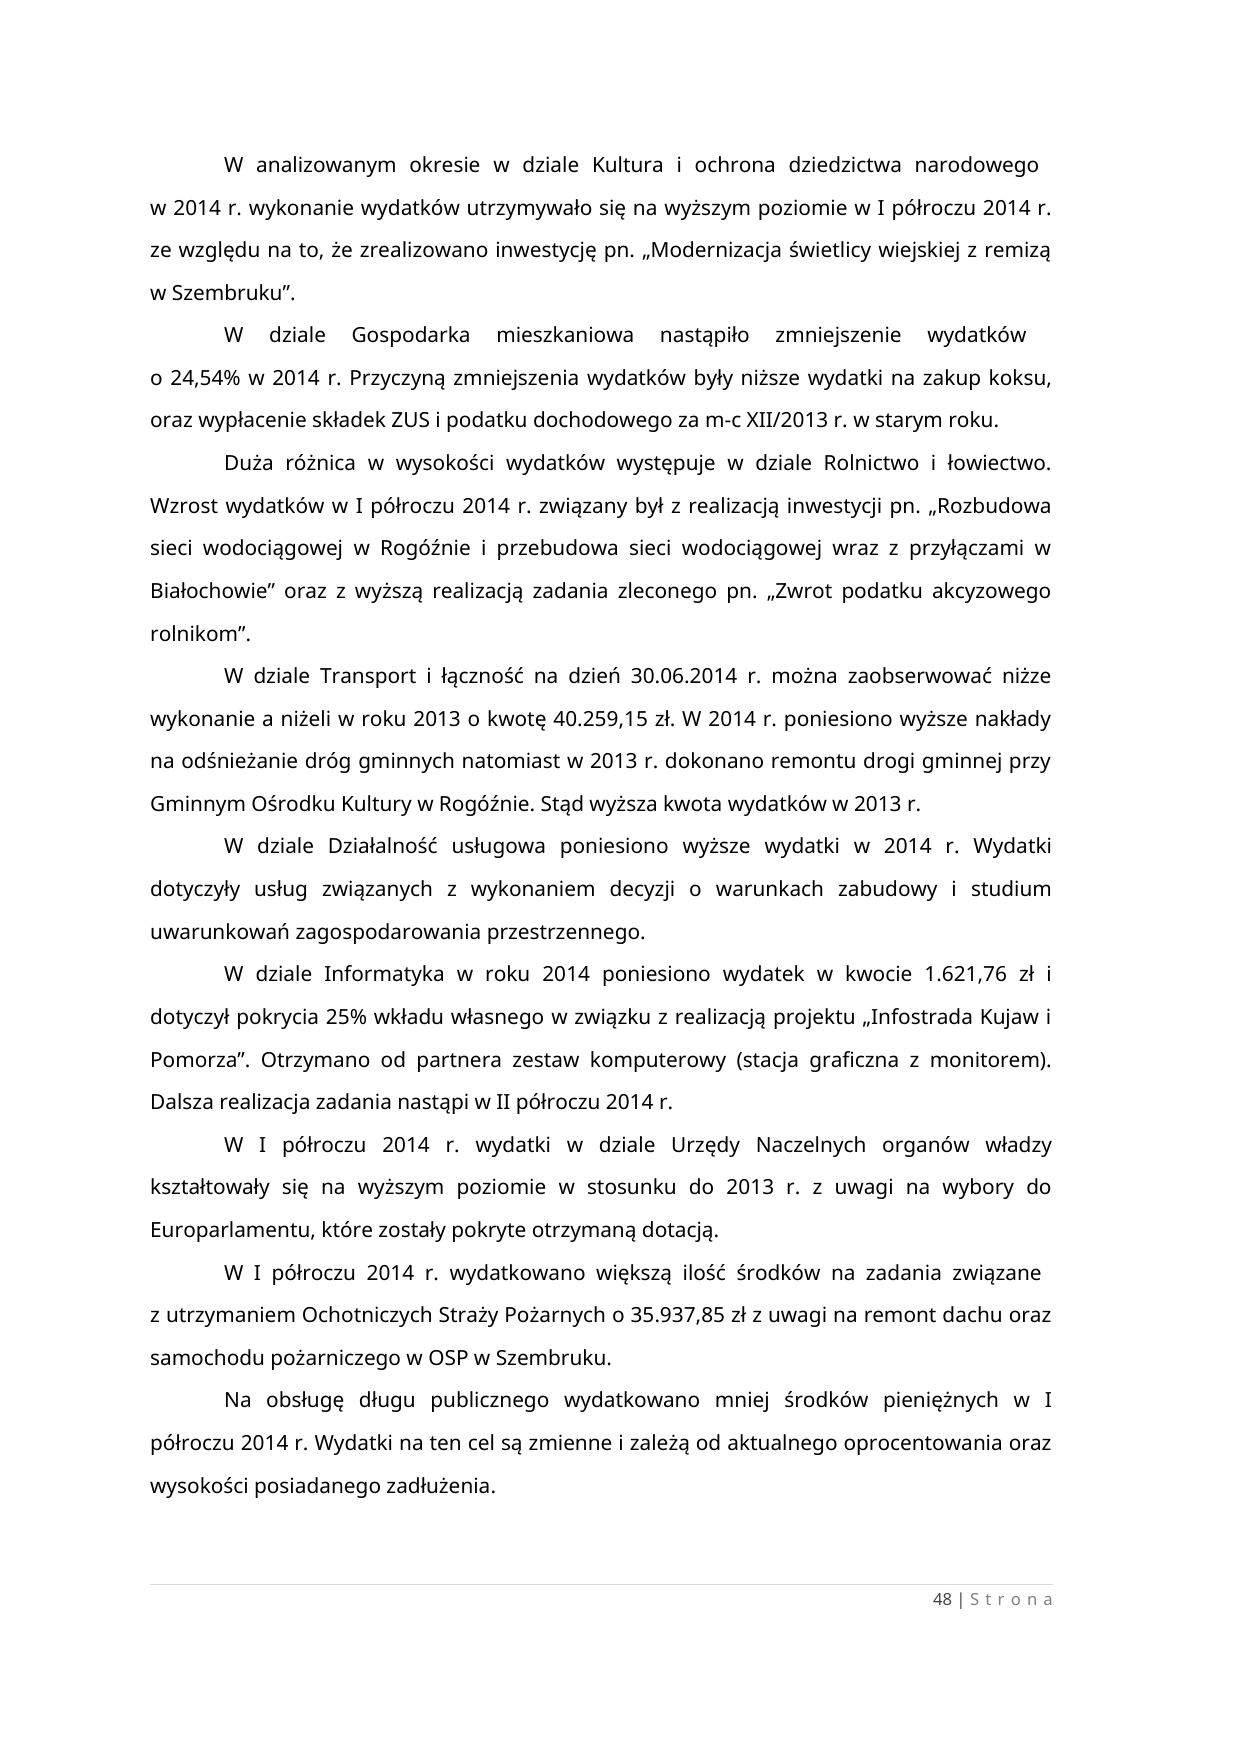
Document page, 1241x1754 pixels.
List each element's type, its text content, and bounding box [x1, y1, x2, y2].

text W dziale Transport i łączność na dzień 30.06.2014 r. można zaobserwować niżze wykonanie a niżeli w roku 2013 o kwotę 40.259,15 zł. W 2014 r. poniesiono wyższe nakłady na odśnieżanie dróg gminnych natomiast w 2013 r. dokonano remontu drogi gminnej przy Gminnym Ośrodku Kultury w Rogóźnie. Stąd wyższa kwota wydatków w 2013 r. [150, 661, 1053, 817]
text W I półroczu 2014 r. wydatki w dziale Urzędy Naczelnych organów władzy kształtowały się na wyższym poziomie w stosunku do 2013 r. z uwagi na wybory do Europarlamentu, które zostały pokryte otrzymaną dotacją. [150, 1130, 1053, 1243]
text W I półroczu 2014 r. wydatkowano większą ilość środków na zadania związane z utrzymaniem Ochotniczych Straży Pożarnych o 35.937,85 zł z uwagi na remont dachu oraz samochodu pożarniczego w OSP w Szembruku. [150, 1258, 1053, 1371]
text Na obsługę długu publicznego wydatkowano mniej środków pieniężnych w I półroczu 2014 r. Wydatki na ten cel są zmienne i zależą od aktualnego oprocentowania oraz wysokości posiadanego zadłużenia. [150, 1386, 1053, 1499]
text Duża różnica w wysokości wydatków występuje w dziale Rolnictwo i łowiectwo. Wzrost wydatków w I półroczu 2014 r. związany był z realizacją inwestycji pn. „Rozbudowa sieci wodociągowej w Rogóźnie i przebudowa sieci wodociągowej wraz z przyłączami w Białochowie” oraz z wyższą realizacją zadania zleconego pn. „Zwrot podatku akcyzowego rolnikom”. [150, 448, 1053, 647]
text W dziale Działalność usługowa poniesiono wyższe wydatki w 2014 r. Wydatki dotyczyły usług związanych z wykonaniem decyzji o warunkach zabudowy i studium uwarunkowań zagospodarowania przestrzennego. [150, 832, 1053, 945]
text W dziale Informatyka w roku 2014 poniesiono wydatek w kwocie 1.621,76 zł i dotyczył pokrycia 25% wkładu własnego w związku z realizacją projektu „Infostrada Kujaw i Pomorza”. Otrzymano od partnera zestaw komputerowy (stacja graficzna z monitorem). Dalsza realizacja zadania nastąpi w II półroczu 2014 r. [150, 959, 1053, 1116]
text W dziale Gospodarka mieszkaniowa nastąpiło zmniejszenie wydatków o 24,54% w 2014 r. Przyczyną zmniejszenia wydatków były niższe wydatki na zakup koksu, oraz wypłacenie składek ZUS i podatku dochodowego za m-c XII/2013 r. w starym roku. [150, 320, 1053, 434]
